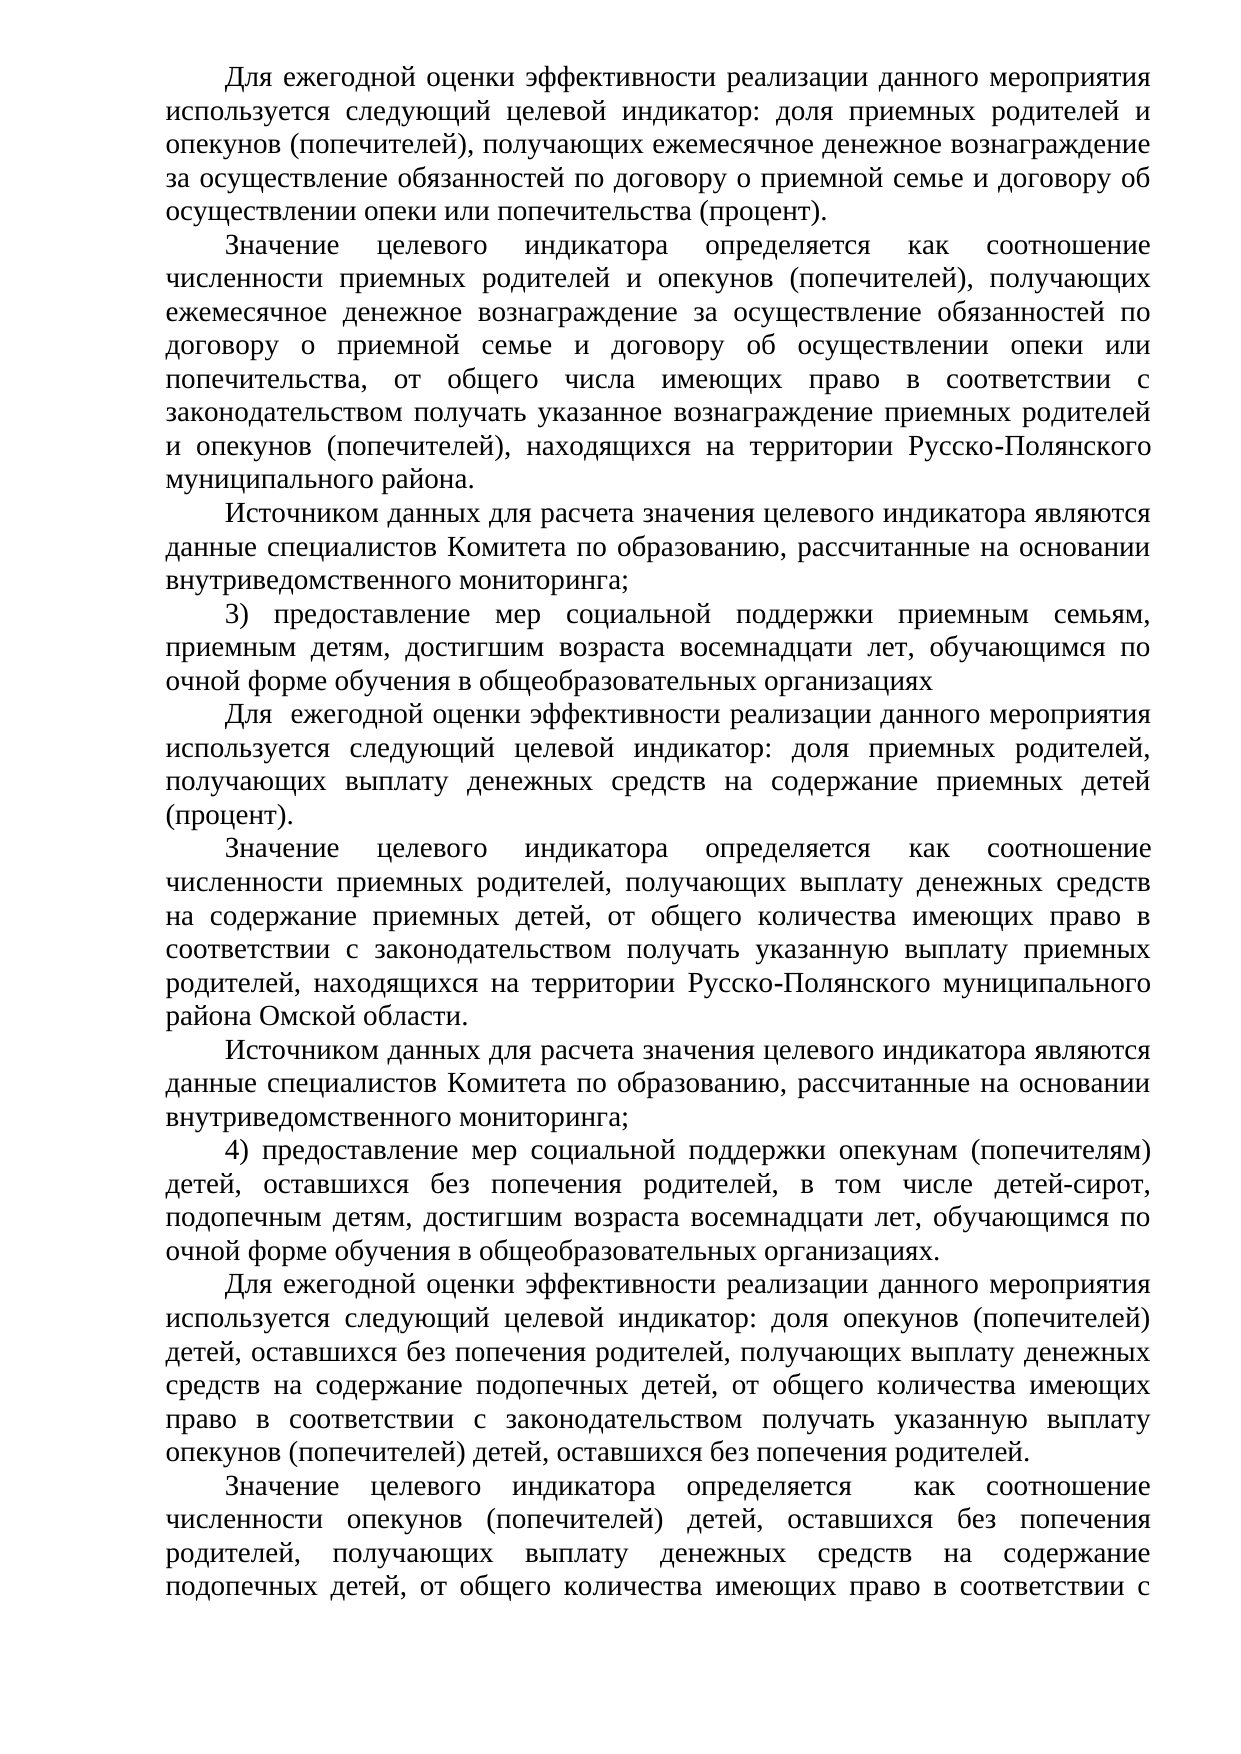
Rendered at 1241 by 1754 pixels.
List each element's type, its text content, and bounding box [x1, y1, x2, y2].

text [165, 1468, 1152, 1602]
text Значение целевого индикатора определяется как соотношение численности приемных родителей, получающих выплату денежных средств на содержание приемных детей, от общего количества имеющих право в соответствии с законодательством получать указанную выплату приемных родителей, находящихся на территории Русско-Полянского муниципального района Омской области. [165, 831, 1152, 1032]
text 3) предоставление мер социальной поддержки приемным семьям, приемным детям, достигшим возраста восемнадцати лет, обучающимся по очной форме обучения в общеобразовательных организациях [165, 596, 1152, 696]
text 4) предоставление мер социальной поддержки опекунам (попечителям) детей, оставшихся без попечения родителей, в том числе детей-сирот, подопечным детям, достигшим возраста восемнадцати лет, обучающимся по очной форме обучения в общеобразовательных организациях. [165, 1132, 1152, 1267]
text Значение целевого индикатора определяется как соотношение численности приемных родителей и опекунов (попечителей), получающих ежемесячное денежное вознаграждение за осуществление обязанностей по договору о приемной семье и договору об осуществлении опеки или попечительства, от общего числа имеющих право в соответствии с законодательством получать указанное вознаграждение приемных родителей и опекунов (попечителей), находящихся на территории Русско-Полянского муниципального района. [165, 227, 1152, 495]
text Для ежегодной оценки эффективности реализации данного мероприятия используется следующий целевой индикатор: доля опекунов (попечителей) детей, оставшихся без попечения родителей, получающих выплату денежных средств на содержание подопечных детей, от общего количества имеющих право в соответствии с законодательством получать указанную выплату опекунов (попечителей) детей, оставшихся без попечения родителей. [165, 1267, 1152, 1468]
text Для ежегодной оценки эффективности реализации данного мероприятия используется следующий целевой индикатор: доля приемных родителей, получающих выплату денежных средств на содержание приемных детей (процент). [165, 696, 1152, 831]
text Для ежегодной оценки эффективности реализации данного мероприятия используется следующий целевой индикатор: доля приемных родителей и опекунов (попечителей), получающих ежемесячное денежное вознаграждение за осуществление обязанностей по договору о приемной семье и договору об осуществлении опеки или попечительства (процент). [165, 59, 1152, 227]
